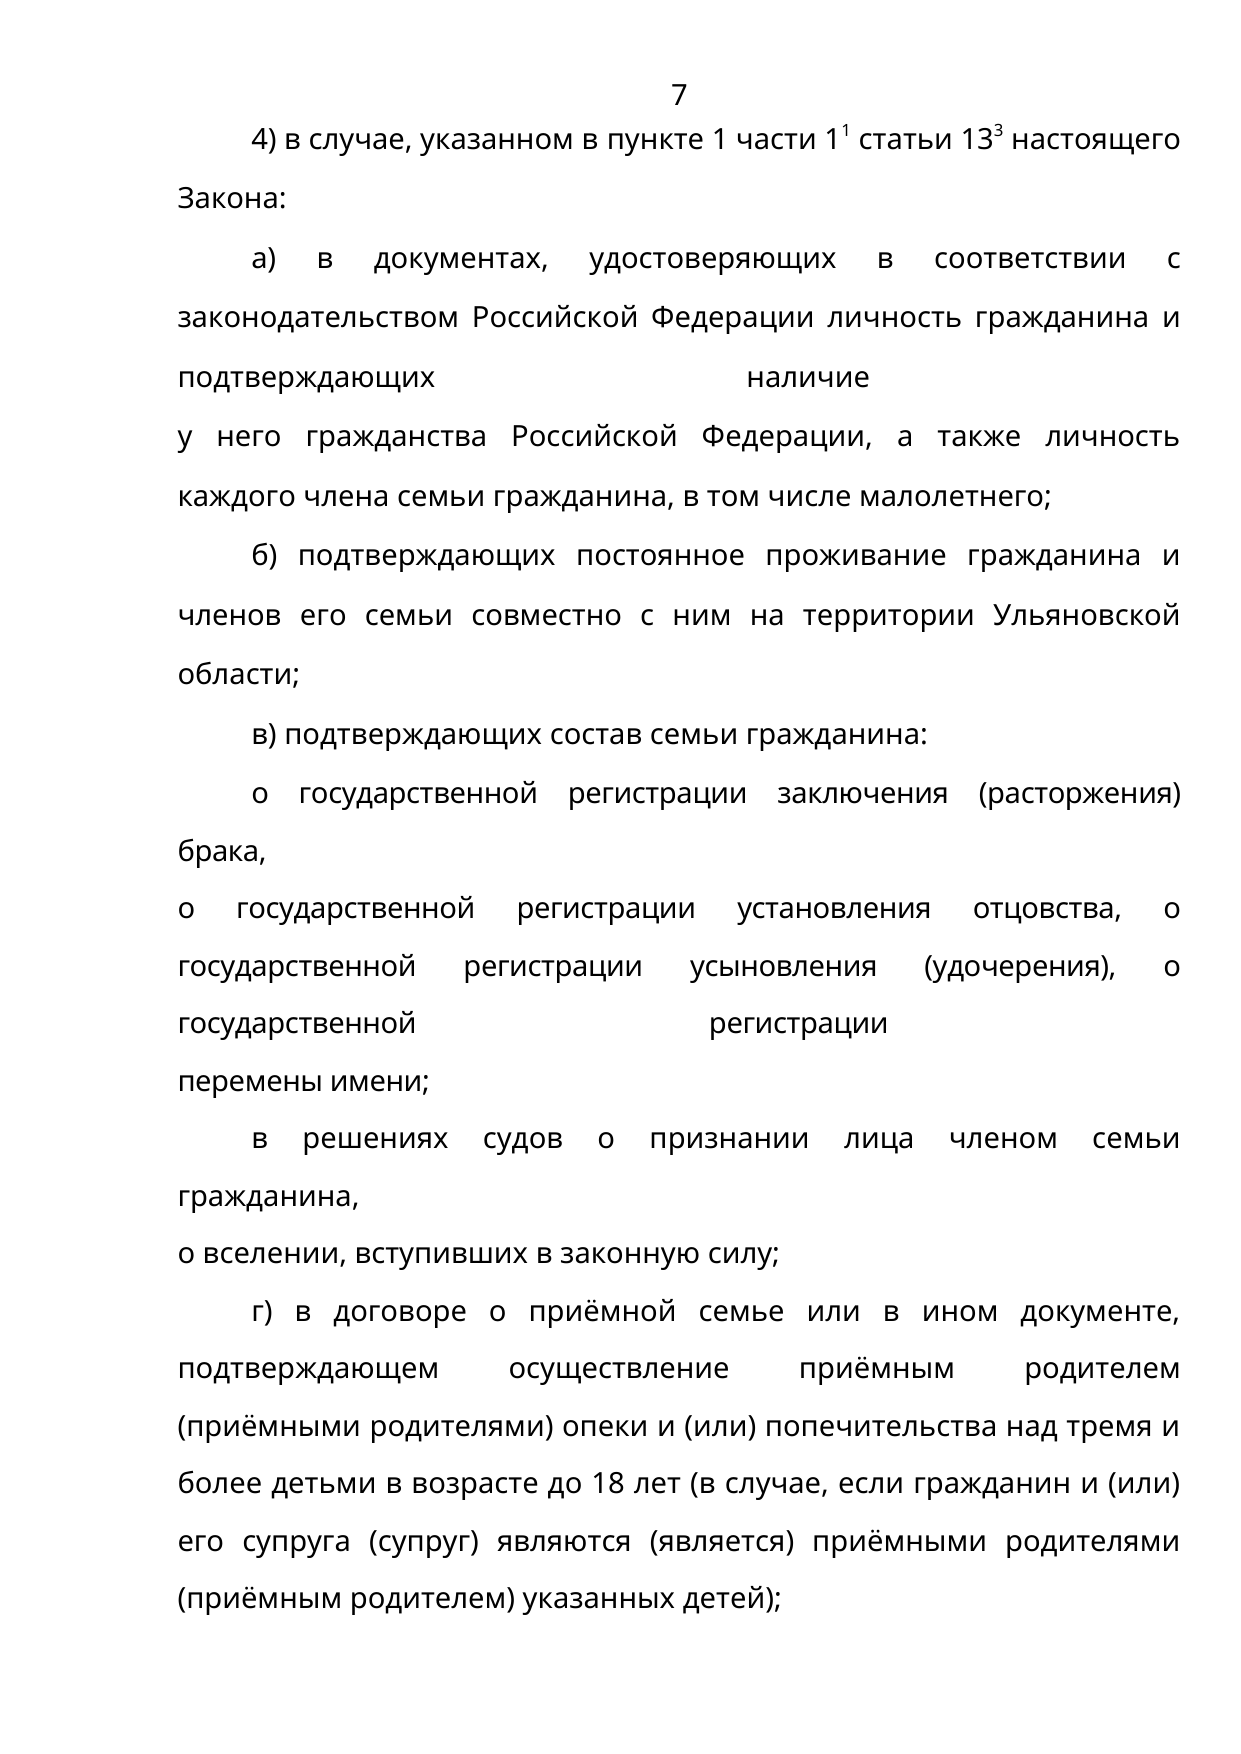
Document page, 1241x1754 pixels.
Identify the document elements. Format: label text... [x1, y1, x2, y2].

text в решениях судов о признании лица членом семьи гражданина, о вселении, вступивших в законную силу; [177, 1117, 1181, 1272]
text а) в документах, удостоверяющих в соответствии с законодательством Российской Федерации личность гражданина и подтверждающих наличие у него гражданства Российской Федерации, а также личность каждого члена семьи гражданина, в том числе малолетнего; [177, 237, 1181, 515]
text в) подтверждающих состав семьи гражданина: [177, 713, 1181, 753]
text б) подтверждающих постоянное проживание гражданина и членов его семьи совместно с ним на территории Ульяновской области; [177, 534, 1181, 693]
text г) в договоре о приёмной семье или в ином документе, подтверждающем осуществление приёмным родителем (приёмными родителями) опеки и (или) попечительства над тремя и более детьми в возрасте до 18 лет (в случае, если гражданин и (или) его супруга (супруг) являются (является) приёмными родителями (приёмным родителем) указанных детей); [177, 1290, 1181, 1617]
text 4) в случае, указанном в пункте 1 части 11 статьи 133 настоящего Закона: [177, 118, 1181, 217]
text о государственной регистрации заключения (расторжения) брака, о государственной регистрации установления отцовства, о государственной регистрации усыновления (удочерения), о государственной регистрации перемены имени; [177, 772, 1181, 1099]
